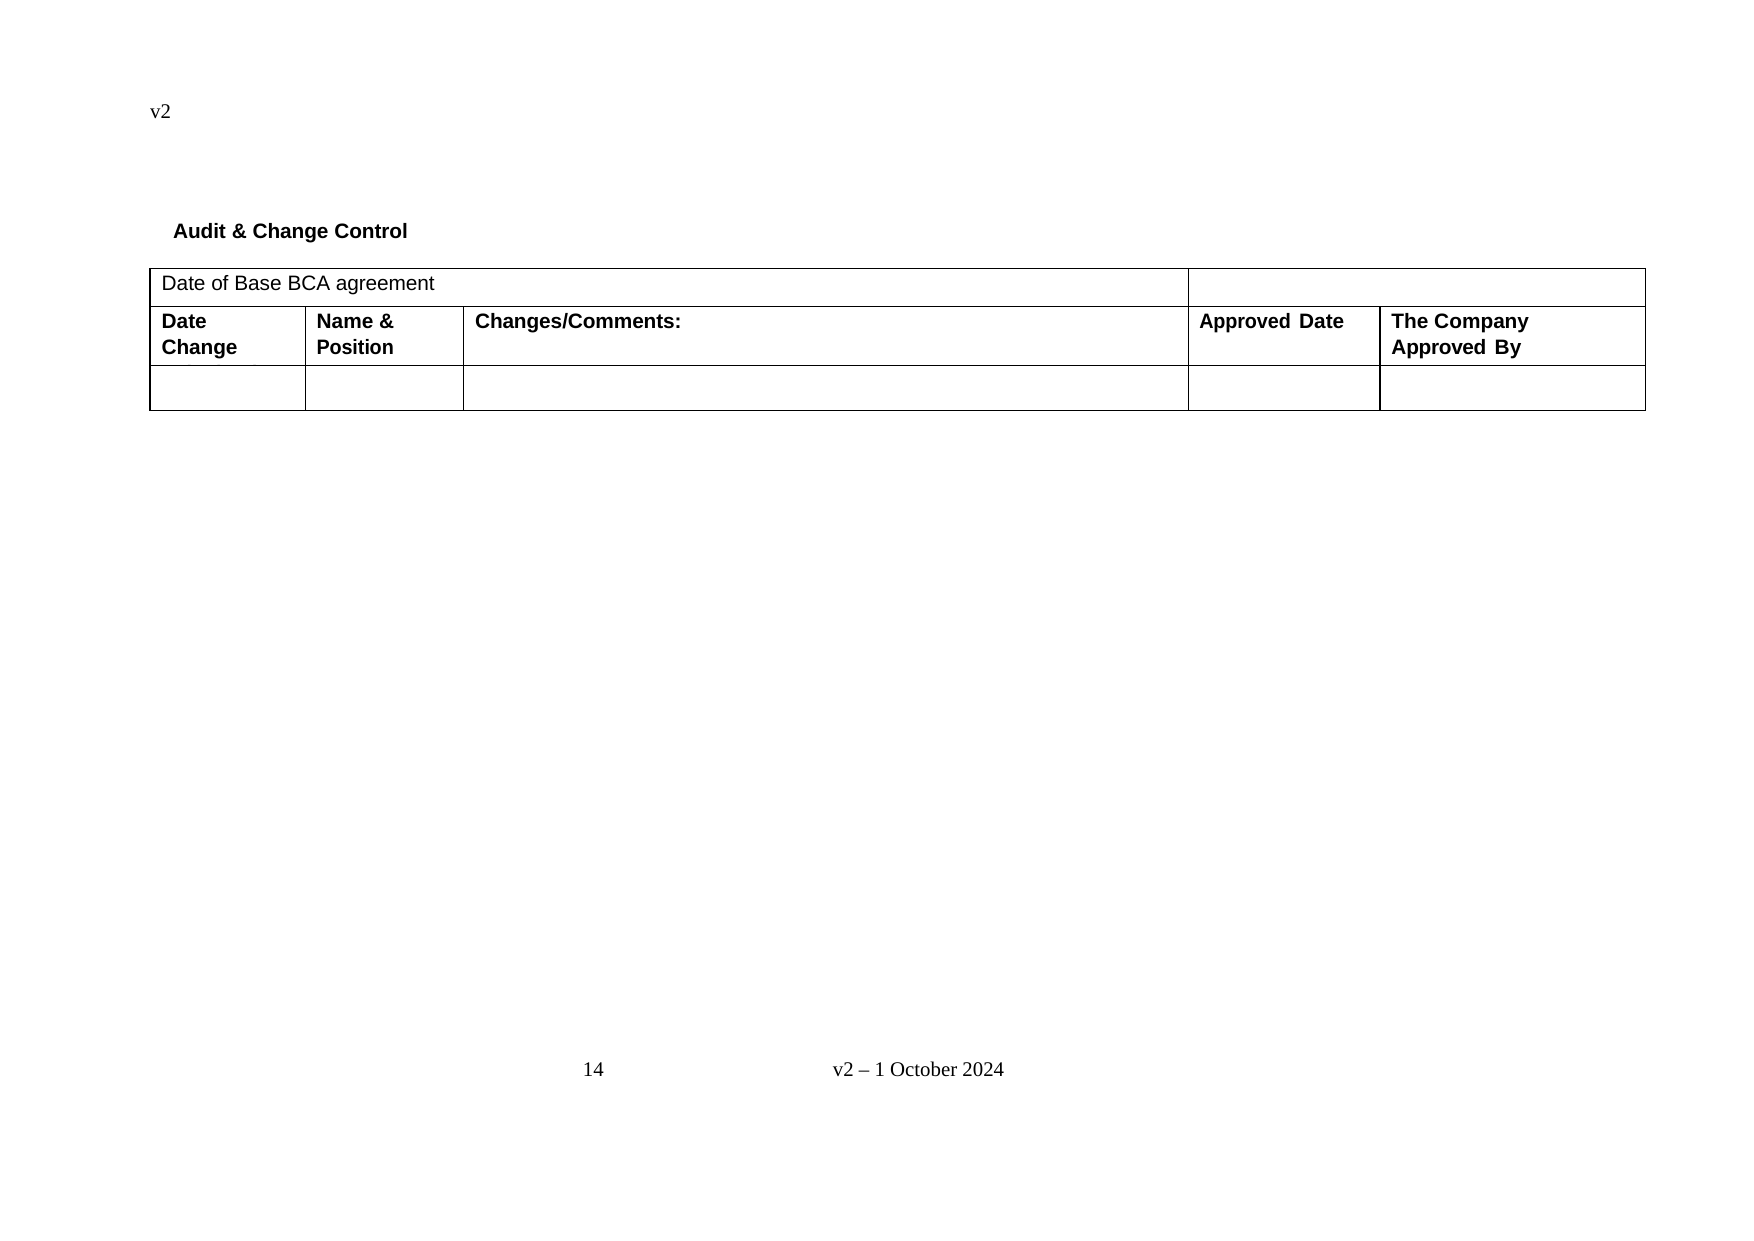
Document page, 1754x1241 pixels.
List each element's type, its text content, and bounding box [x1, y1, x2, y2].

table_cell [464, 366, 1188, 410]
table_cell Name & Position [306, 307, 463, 365]
table_cell [151, 366, 305, 410]
table_cell Changes/Comments: [464, 307, 1188, 365]
table_cell [1189, 366, 1379, 410]
table_cell Date Change Submitted [151, 307, 305, 365]
table_cell [1381, 366, 1645, 410]
table_header Date of Base BCA agreement [151, 269, 1188, 306]
table_header [1189, 269, 1645, 306]
table_cell [306, 366, 463, 410]
table_cell Approved Date [1189, 307, 1379, 365]
table_cell The Company Approved By [1381, 307, 1645, 365]
text Audit & Change Control [173, 219, 1604, 243]
